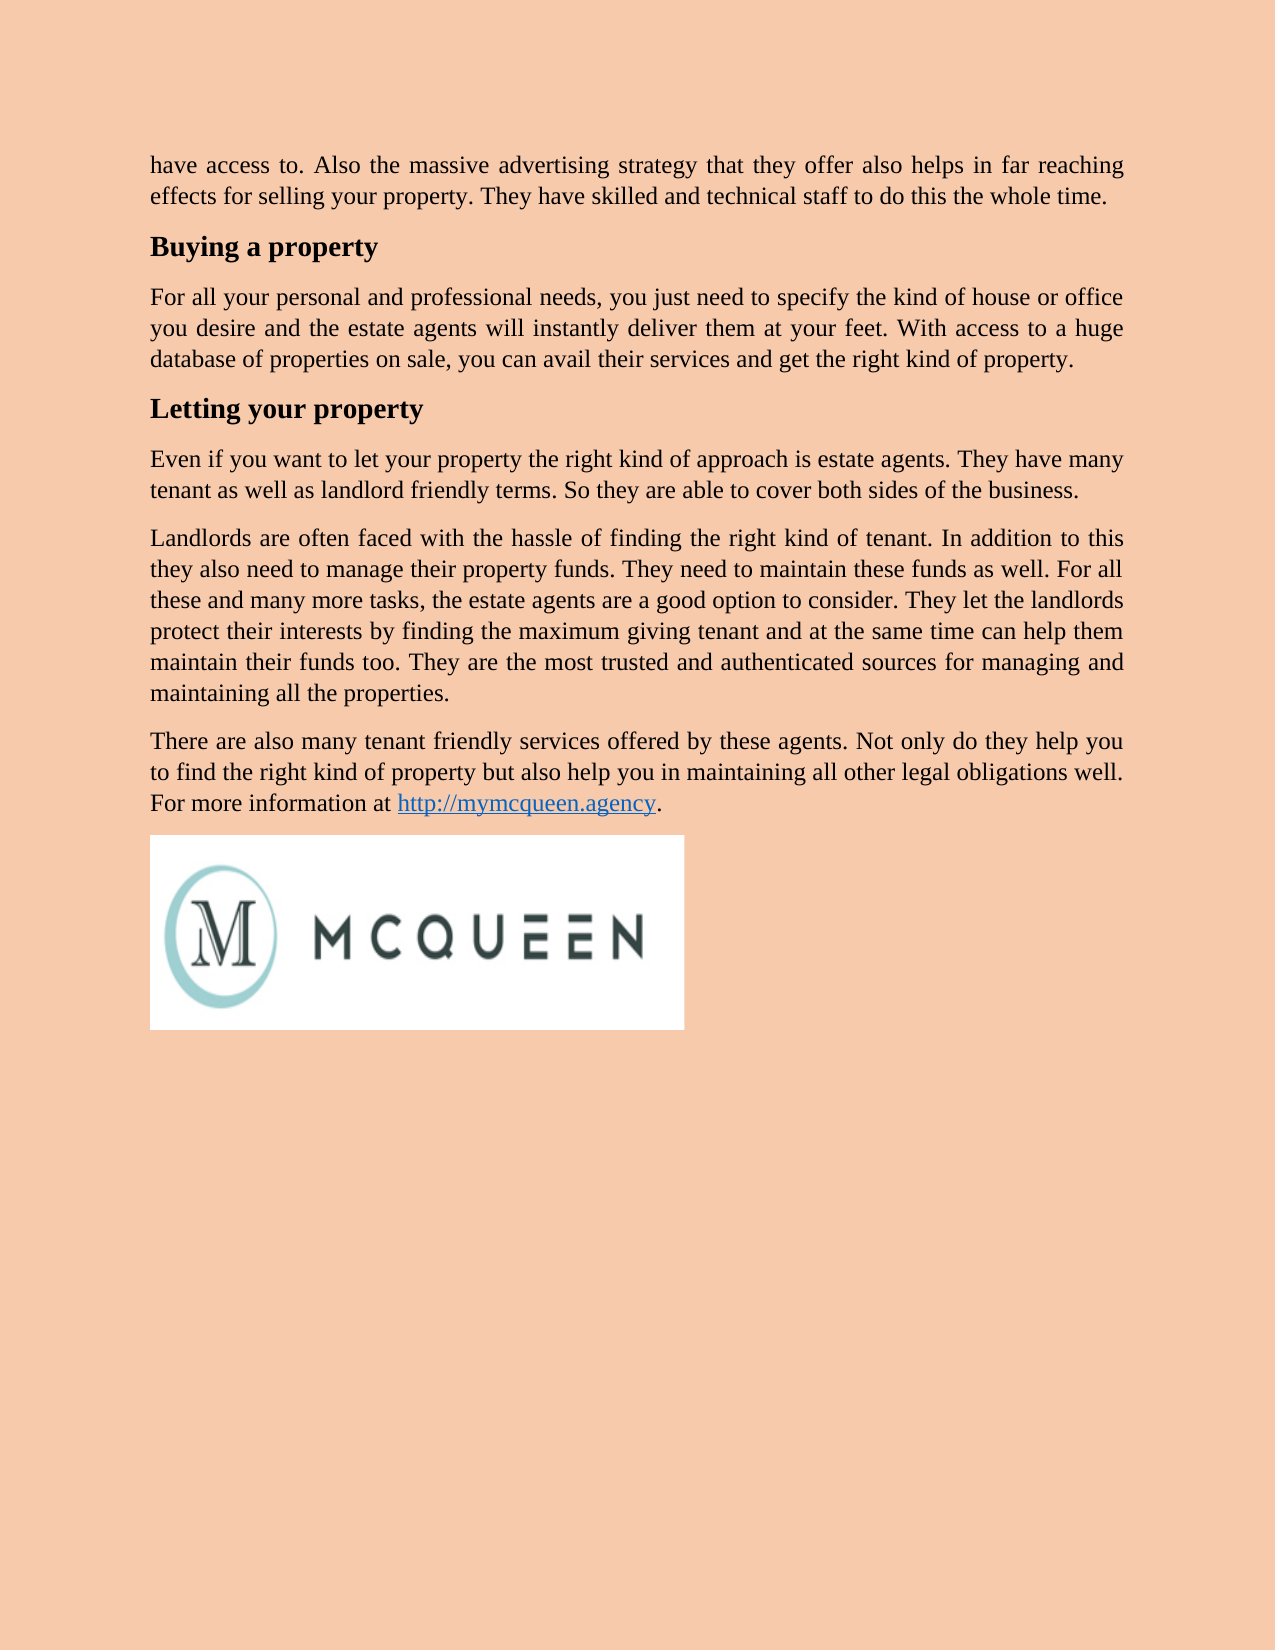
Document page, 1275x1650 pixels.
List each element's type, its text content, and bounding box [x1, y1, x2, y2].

text Buying a property [150, 229, 1125, 262]
text Letting your property [150, 391, 1125, 425]
text Even if you want to let your property the right kind of approach is estate agents. They have many tenant as well as landlord friendly terms. So they are able to cover both sides of the business. [150, 444, 1125, 504]
text For all your personal and professional needs, you just need to specify the kind of house or office you desire and the estate agents will instantly deliver them at your feet. With access to a huge database of properties on sale, you can avail their services and get the right kind of property. [150, 282, 1125, 372]
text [150, 150, 1125, 210]
text There are also many tenant friendly services offered by these agents. Not only do they help you to find the right kind of property but also help you in maintaining all other legal obligations well. For more information at http://mymcqueen.agency. [150, 726, 1125, 817]
text Landlords are often faced with the hassle of finding the right kind of tenant. In addition to this they also need to manage their property funds. They need to maintain these funds as well. For all these and many more tasks, the estate agents are a good option to consider. They let the landlords protect their interests by finding the maximum giving tenant and at the same time can help them maintain their funds too. They are the most trusted and authenticated sources for managing and maintaining all the properties. [150, 523, 1125, 707]
picture [150, 835, 685, 1030]
